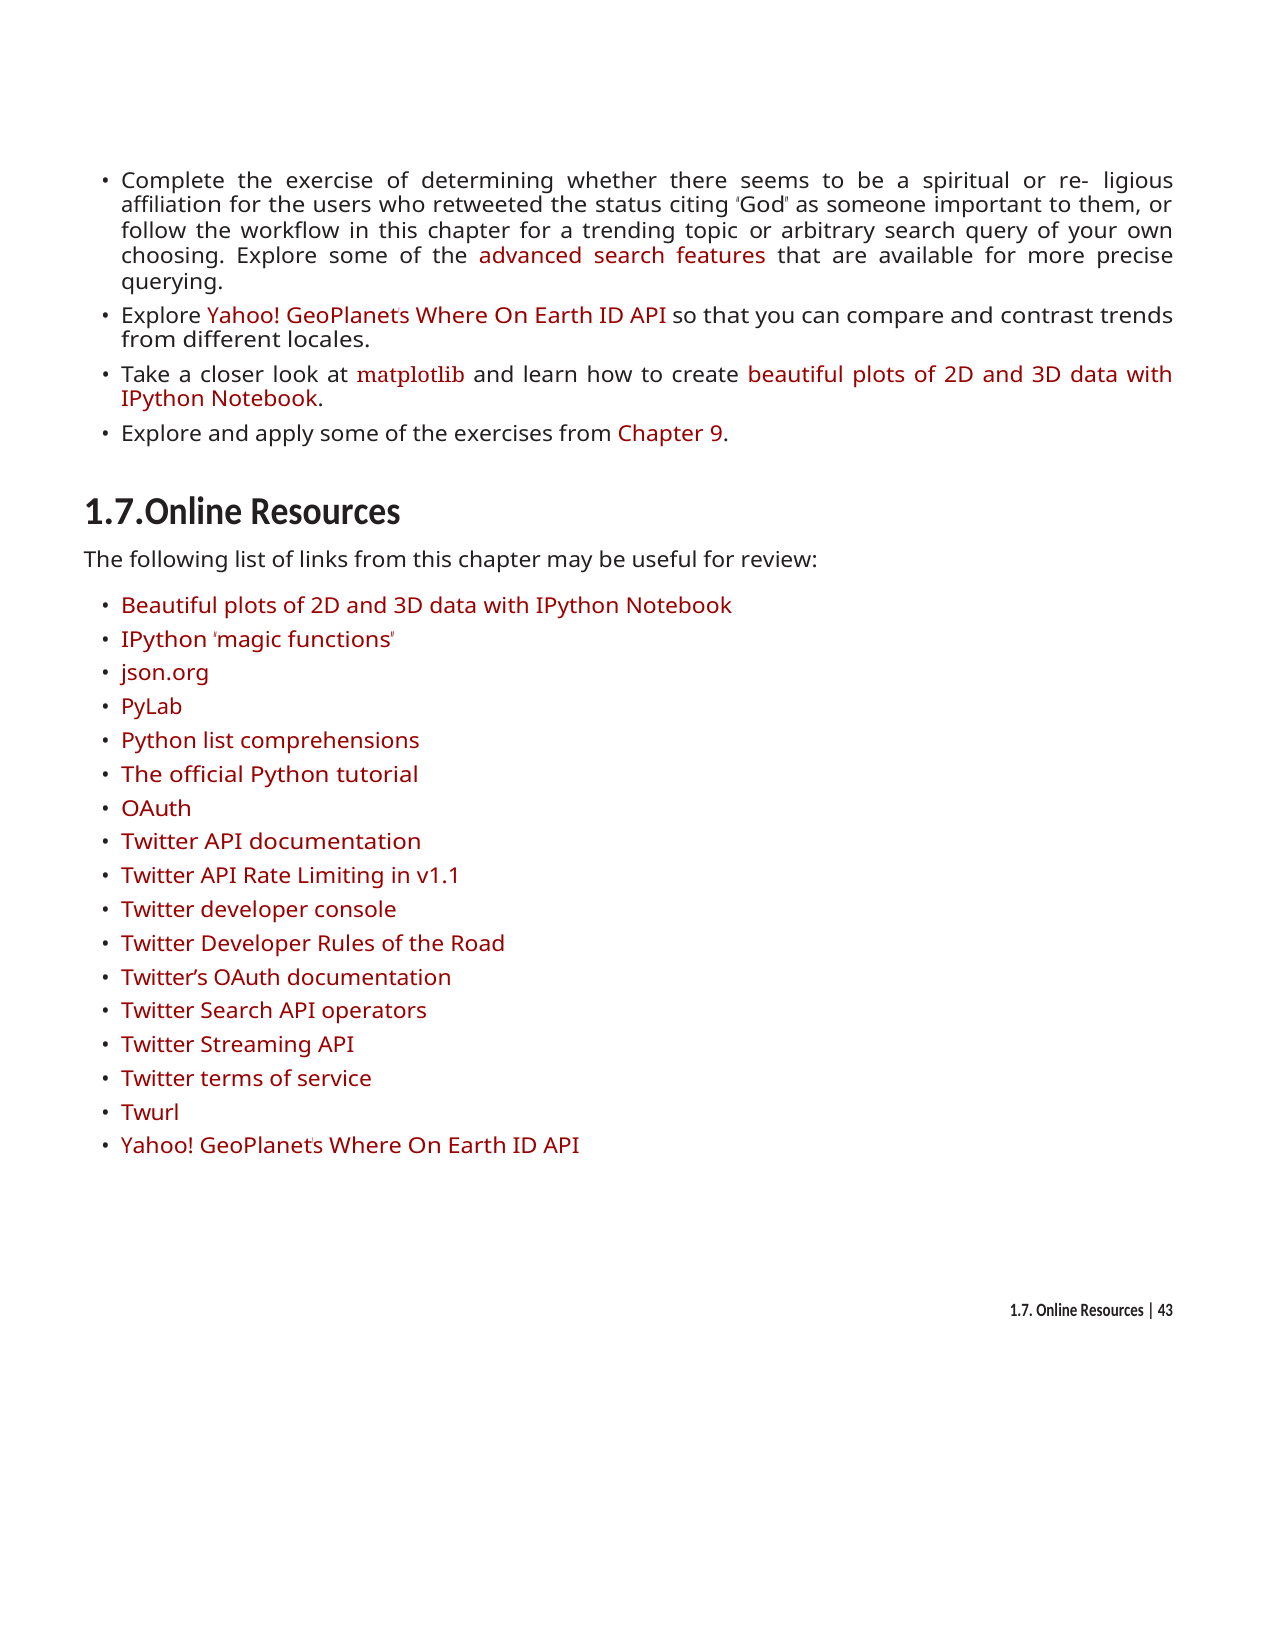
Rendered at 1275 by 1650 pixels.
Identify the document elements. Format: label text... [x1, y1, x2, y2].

list Explore Yahoo! GeoPlanet’s Where On Earth ID API so that you can compare and contrast trends from different locales. [101, 303, 1173, 354]
list Twitter API Rate Limiting in v1.1 [101, 860, 1223, 890]
list Yahoo! GeoPlanet’s Where On Earth ID API [101, 1130, 1223, 1160]
list The official Python tutorial [101, 759, 1223, 788]
list OAuth [101, 792, 1223, 822]
list Take a closer look at matplotlib and learn how to create beautiful plots of 2D and 3D data with IPython Notebook. [101, 362, 1173, 413]
text 1.7. Online Resources | 43 [71, 1298, 1173, 1321]
list Twitter developer console [101, 894, 1223, 924]
list Twitter Streaming API [101, 1029, 1223, 1059]
list Beautiful plots of 2D and 3D data with IPython Notebook [101, 590, 1223, 619]
list Twitter API documentation [101, 826, 1223, 856]
list Python list comprehensions [101, 725, 1223, 755]
list json.org [101, 657, 1223, 687]
list Explore and apply some of the exercises from Chapter 9. [101, 418, 1223, 448]
list Twitter Developer Rules of the Road [101, 928, 1223, 957]
list Twitter terms of service [101, 1063, 1223, 1093]
list PyLab [101, 691, 1223, 721]
list IPython “magic functions” [101, 624, 1223, 653]
list Complete the exercise of determining whether there seems to be a spiritual or re‐ ligious affiliation for the users who retweeted the status citing “God” as someone important to them, or follow the workflow in this chapter for a trending topic or arbitrary search query of your own choosing. Explore some of the advanced search features that are available for more precise querying. [101, 168, 1173, 296]
list Twitter’s OAuth documentation [101, 961, 1223, 991]
list Twitter Search API operators [101, 995, 1223, 1025]
list Twurl [101, 1097, 1223, 1126]
list Online Resources [83, 486, 1223, 534]
text The following list of links from this chapter may be useful for review: [83, 543, 1223, 573]
